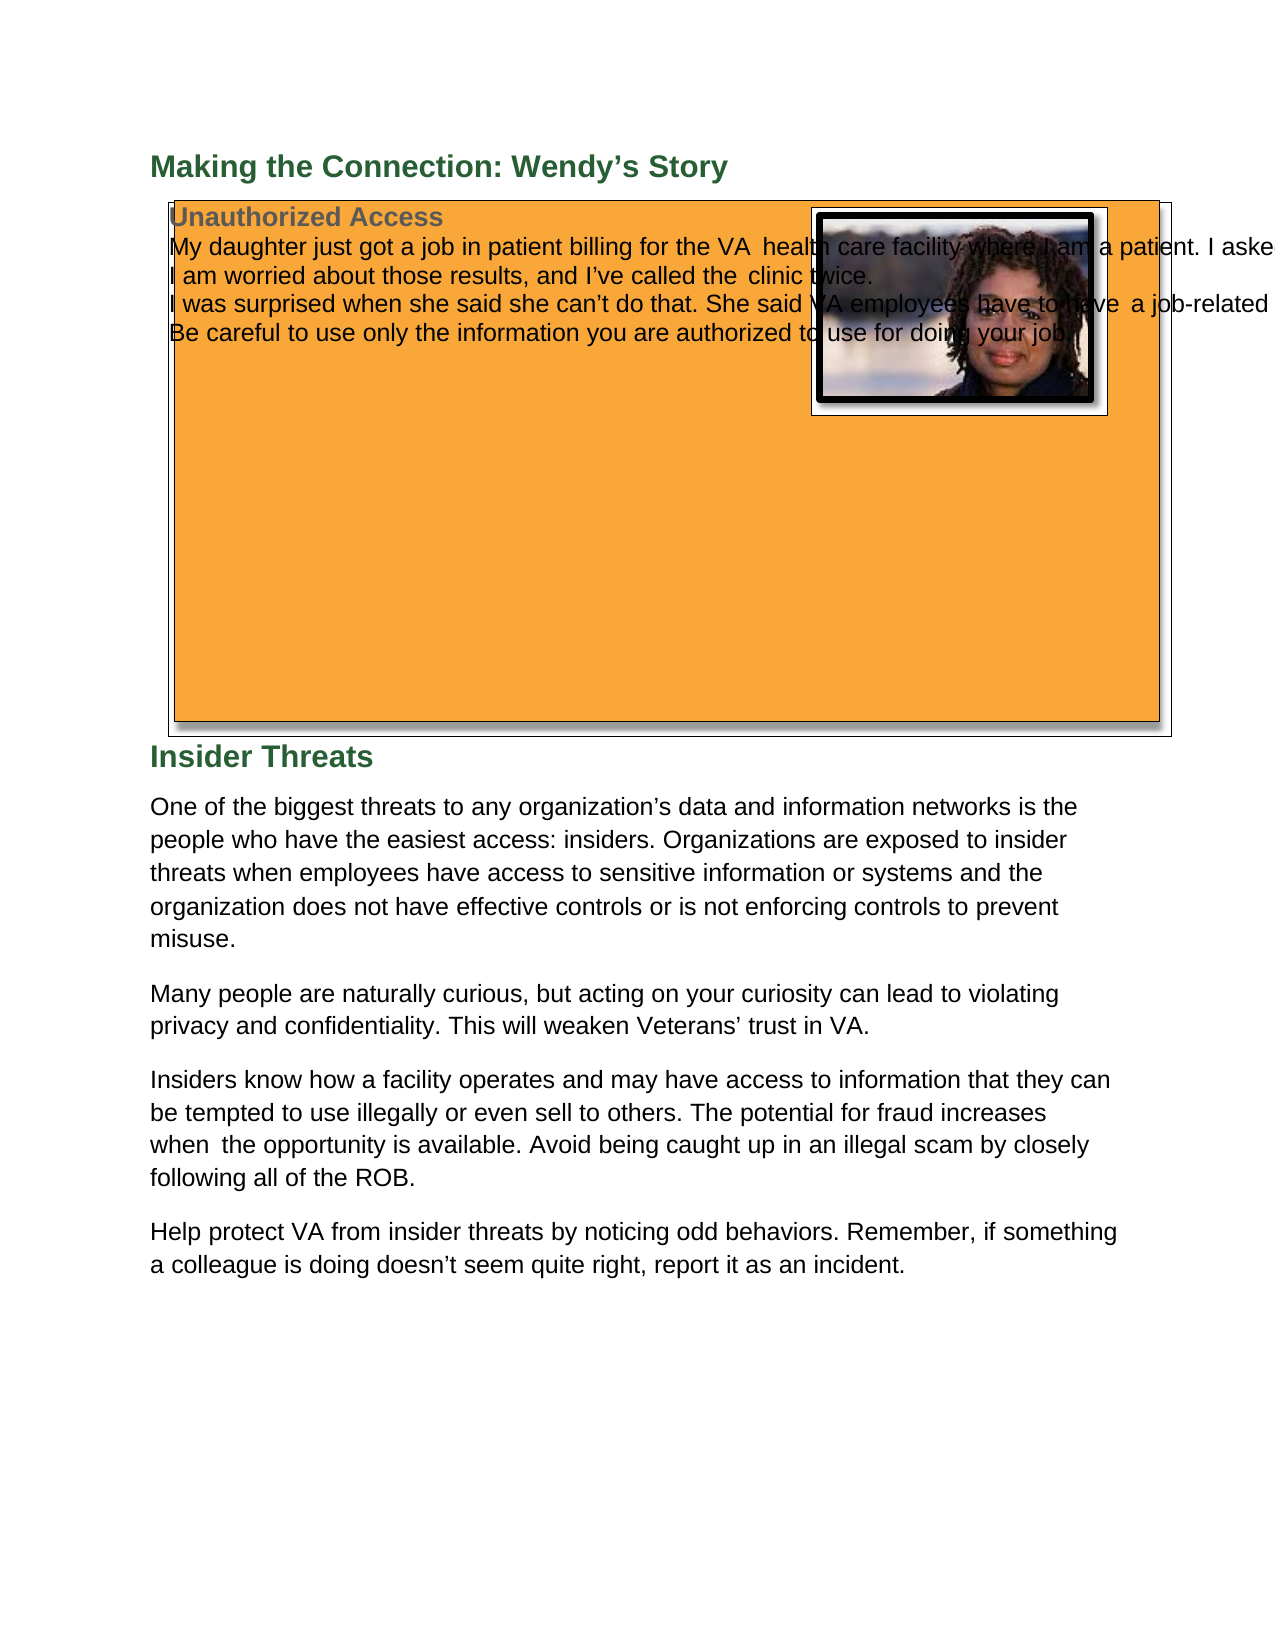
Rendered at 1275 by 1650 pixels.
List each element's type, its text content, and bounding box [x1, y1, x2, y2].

picture [169, 203, 1171, 736]
text Many people are naturally curious, but acting on your curiosity can lead to violating privacy and confidentiality. This will weaken Veterans’ trust in VA. [150, 978, 1120, 1040]
picture [175, 201, 1159, 721]
subtitle Making the Connection: Wendy’s Story [150, 148, 1275, 184]
picture [1160, 300, 1168, 311]
text Help protect VA from insider threats by noticing odd behaviors. Remember, if something a colleague is doing doesn’t seem quite right, report it as an incident. [150, 1217, 1120, 1278]
text One of the biggest threats to any organization’s data and information networks is the people who have the easiest access: insiders. Organizations are exposed to insider threats when employees have access to sensitive information or systems and the organization does not have effective controls or is not enforcing controls to prevent misuse. [150, 792, 1120, 953]
subtitle Insider Threats [150, 738, 1275, 774]
picture [1162, 249, 1171, 254]
picture [1160, 203, 1171, 245]
text Insiders know how a facility operates and may have access to information that they can be tempted to use illegally or even sell to others. The potential for fraud increases when the opportunity is available. Avoid being caught up in an illegal scam by closely following all of the ROB. [150, 1065, 1113, 1192]
